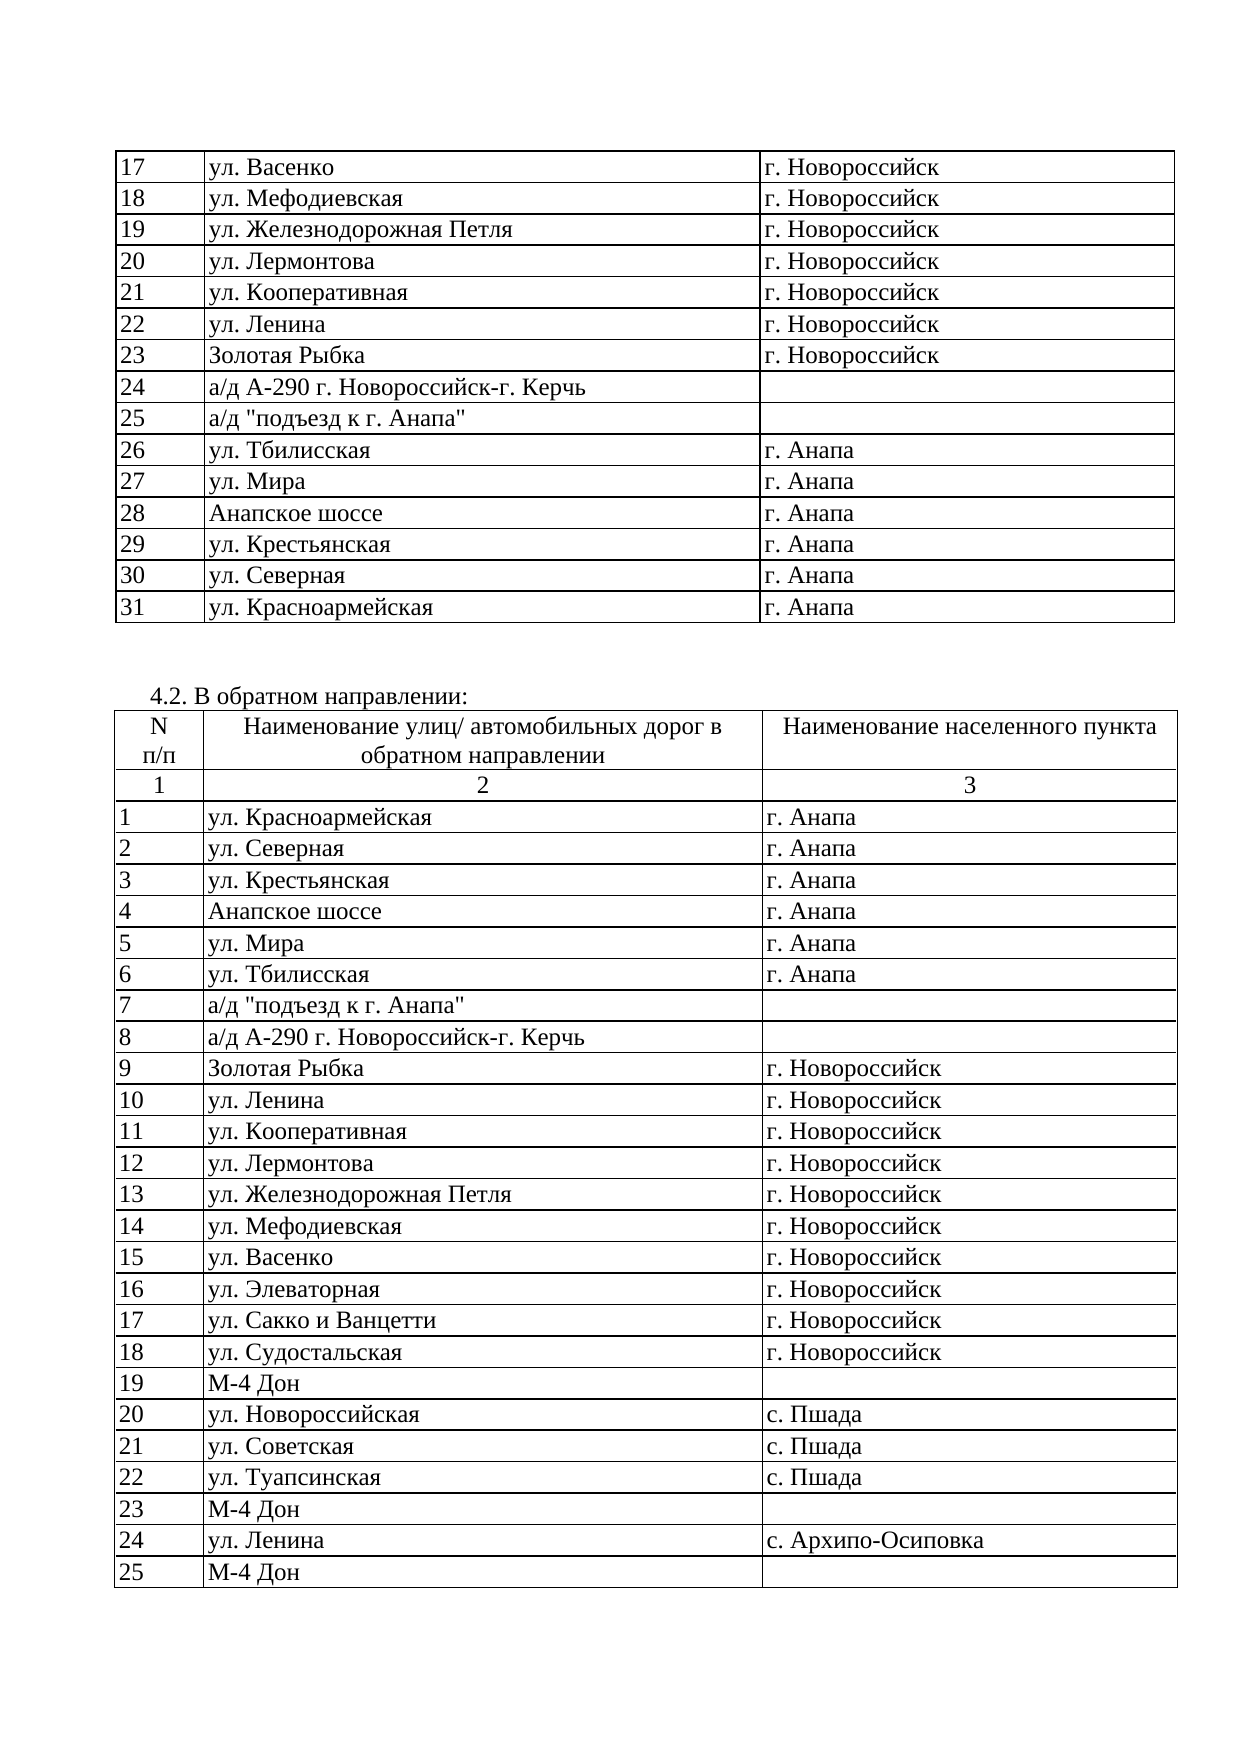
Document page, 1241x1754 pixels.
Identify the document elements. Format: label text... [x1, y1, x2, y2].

table_cell г. Новороссийск [763, 1146, 1177, 1178]
table_cell 1 [115, 770, 203, 800]
table_cell ул. Туапсинская [204, 1462, 762, 1492]
table_cell ул. Кооперативная [204, 1116, 762, 1146]
table_cell ул. Красноармейская [205, 592, 759, 622]
table_cell 26 [117, 435, 204, 464]
table_cell г. Новороссийск [763, 1272, 1177, 1303]
table_cell 14 [115, 1210, 203, 1241]
table_cell г. Анапа [763, 800, 1177, 832]
table_cell г. Новороссийск [761, 183, 1174, 213]
table_cell 18 [117, 183, 204, 213]
table_cell 24 [117, 372, 204, 402]
table_cell г. Анапа [763, 832, 1177, 863]
table_cell ул. Тбилисская [205, 435, 759, 464]
table_cell г. Новороссийск [763, 1335, 1177, 1366]
table_cell г. Анапа [761, 529, 1174, 559]
table_cell ул. Мефодиевская [205, 183, 759, 213]
table_cell Анапское шоссе [205, 498, 759, 527]
table_cell 27 [117, 466, 204, 496]
table_cell г. Анапа [761, 466, 1174, 496]
table_cell ул. Железнодорожная Петля [204, 1179, 762, 1209]
table_cell ул. Мира [205, 466, 759, 496]
table_cell г. Новороссийск [763, 1052, 1177, 1083]
table_cell г. Анапа [761, 561, 1174, 590]
table_cell 4 [115, 896, 203, 926]
table_cell 11 [115, 1116, 203, 1146]
table_cell М-4 Дон [204, 1368, 762, 1398]
table_cell 2 [115, 833, 203, 863]
table_cell М-4 Дон [204, 1557, 762, 1587]
table_header Наименование населенного пункта [763, 711, 1177, 769]
table_cell [763, 989, 1177, 1020]
table_cell 6 [115, 959, 203, 989]
table_cell 3 [115, 864, 203, 894]
table_cell 20 [117, 246, 204, 276]
table_cell Золотая Рыбка [205, 340, 759, 370]
table_cell 20 [115, 1399, 203, 1429]
table_cell 21 [117, 277, 204, 307]
table_cell а/д А-290 г. Новороссийск-г. Керчь [204, 1022, 762, 1052]
table_cell 3 [763, 769, 1177, 800]
table_cell с. Архипо-Осиповка [763, 1524, 1177, 1555]
table_cell г. Анапа [763, 895, 1177, 926]
table_cell ул. Васенко [205, 152, 759, 181]
table_cell 29 [117, 529, 204, 559]
table_cell ул. Васенко [204, 1242, 762, 1272]
table_cell г. Новороссийск [763, 1083, 1177, 1115]
table_cell г. Новороссийск [763, 1304, 1177, 1335]
table_cell 16 [115, 1273, 203, 1303]
table_cell 12 [115, 1147, 203, 1178]
table_cell г. Новороссийск [761, 152, 1174, 181]
table_cell с. Пшада [763, 1461, 1177, 1492]
table_cell ул. Советская [204, 1431, 762, 1461]
table_cell ул. Мира [204, 928, 762, 957]
table_cell 2 [204, 770, 762, 800]
table_cell ул. Лермонтова [205, 246, 759, 276]
table_cell М-4 Дон [204, 1494, 762, 1524]
table_cell ул. Северная [205, 561, 759, 590]
table_cell г. Анапа [761, 498, 1174, 527]
table_cell Анапское шоссе [204, 896, 762, 926]
table_cell [763, 1020, 1177, 1052]
table_cell 18 [115, 1336, 203, 1366]
table_header N п/п [115, 711, 203, 769]
table_cell г. Анапа [763, 958, 1177, 989]
table_cell [763, 1492, 1177, 1524]
table_cell ул. Ленина [205, 309, 759, 339]
table_cell ул. Мефодиевская [204, 1211, 762, 1241]
table_cell 30 [117, 561, 204, 590]
table_cell г. Новороссийск [761, 340, 1174, 370]
table_cell [761, 372, 1174, 402]
table_cell ул. Новороссийская [204, 1400, 762, 1429]
table_cell ул. Тбилисская [204, 959, 762, 989]
table_cell 24 [115, 1525, 203, 1555]
table_header Наименование улиц/ автомобильных дорог в обратном направлении [204, 711, 762, 769]
table_cell 19 [117, 215, 204, 244]
table_cell ул. Судостальская [204, 1337, 762, 1366]
table_cell 1 [115, 801, 203, 832]
table_cell [763, 1555, 1177, 1587]
table_cell 25 [117, 403, 204, 433]
table_cell г. Новороссийск [763, 1115, 1177, 1146]
table_cell с. Пшада [763, 1398, 1177, 1429]
table_cell г. Анапа [761, 592, 1174, 622]
table_cell ул. Лермонтова [204, 1148, 762, 1178]
table_cell г. Новороссийск [763, 1241, 1177, 1272]
table_cell 21 [115, 1430, 203, 1461]
table_cell ул. Железнодорожная Петля [205, 215, 759, 244]
table_cell ул. Ленина [204, 1085, 762, 1115]
table_cell 23 [115, 1493, 203, 1524]
table_cell ул. Сакко и Ванцетти [204, 1305, 762, 1335]
table_cell 10 [115, 1084, 203, 1115]
table_cell 13 [115, 1179, 203, 1209]
table_cell [763, 1366, 1177, 1398]
table_cell 28 [117, 498, 204, 527]
table_cell г. Анапа [763, 863, 1177, 894]
table_cell 5 [115, 927, 203, 957]
table_cell 25 [115, 1556, 203, 1587]
table_cell г. Новороссийск [761, 215, 1174, 244]
table_cell ул. Ленина [204, 1525, 762, 1555]
table_cell с. Пшада [763, 1429, 1177, 1461]
table_cell г. Новороссийск [761, 246, 1174, 276]
table_cell Золотая Рыбка [204, 1053, 762, 1083]
table_cell 8 [115, 1021, 203, 1052]
table_cell 15 [115, 1242, 203, 1272]
table_cell 17 [117, 152, 204, 181]
table_cell а/д "подъезд к г. Анапа" [204, 991, 762, 1020]
table_cell ул. Красноармейская [204, 802, 762, 832]
table_cell ул. Элеваторная [204, 1274, 762, 1303]
table_cell ул. Крестьянская [205, 529, 759, 559]
table_cell 19 [115, 1368, 203, 1398]
table_cell 31 [117, 592, 204, 622]
table_cell 17 [115, 1305, 203, 1335]
table_cell ул. Кооперативная [205, 277, 759, 307]
table_cell а/д "подъезд к г. Анапа" [205, 403, 759, 433]
table_cell 23 [117, 340, 204, 370]
table_cell ул. Северная [204, 833, 762, 863]
table_cell г. Анапа [763, 926, 1177, 957]
table_cell а/д А-290 г. Новороссийск-г. Керчь [205, 372, 759, 402]
table_cell ул. Крестьянская [204, 865, 762, 894]
table_cell [761, 403, 1174, 433]
table_cell г. Новороссийск [761, 309, 1174, 339]
table_cell г. Анапа [761, 435, 1174, 464]
table_cell г. Новороссийск [763, 1178, 1177, 1209]
table_cell 7 [115, 990, 203, 1020]
table_cell 22 [115, 1462, 203, 1492]
text 4.2. В обратном направлении: [150, 681, 1090, 710]
table_cell 9 [115, 1053, 203, 1083]
table_cell г. Новороссийск [763, 1209, 1177, 1241]
table_cell 22 [117, 309, 204, 339]
table_cell г. Новороссийск [761, 277, 1174, 307]
